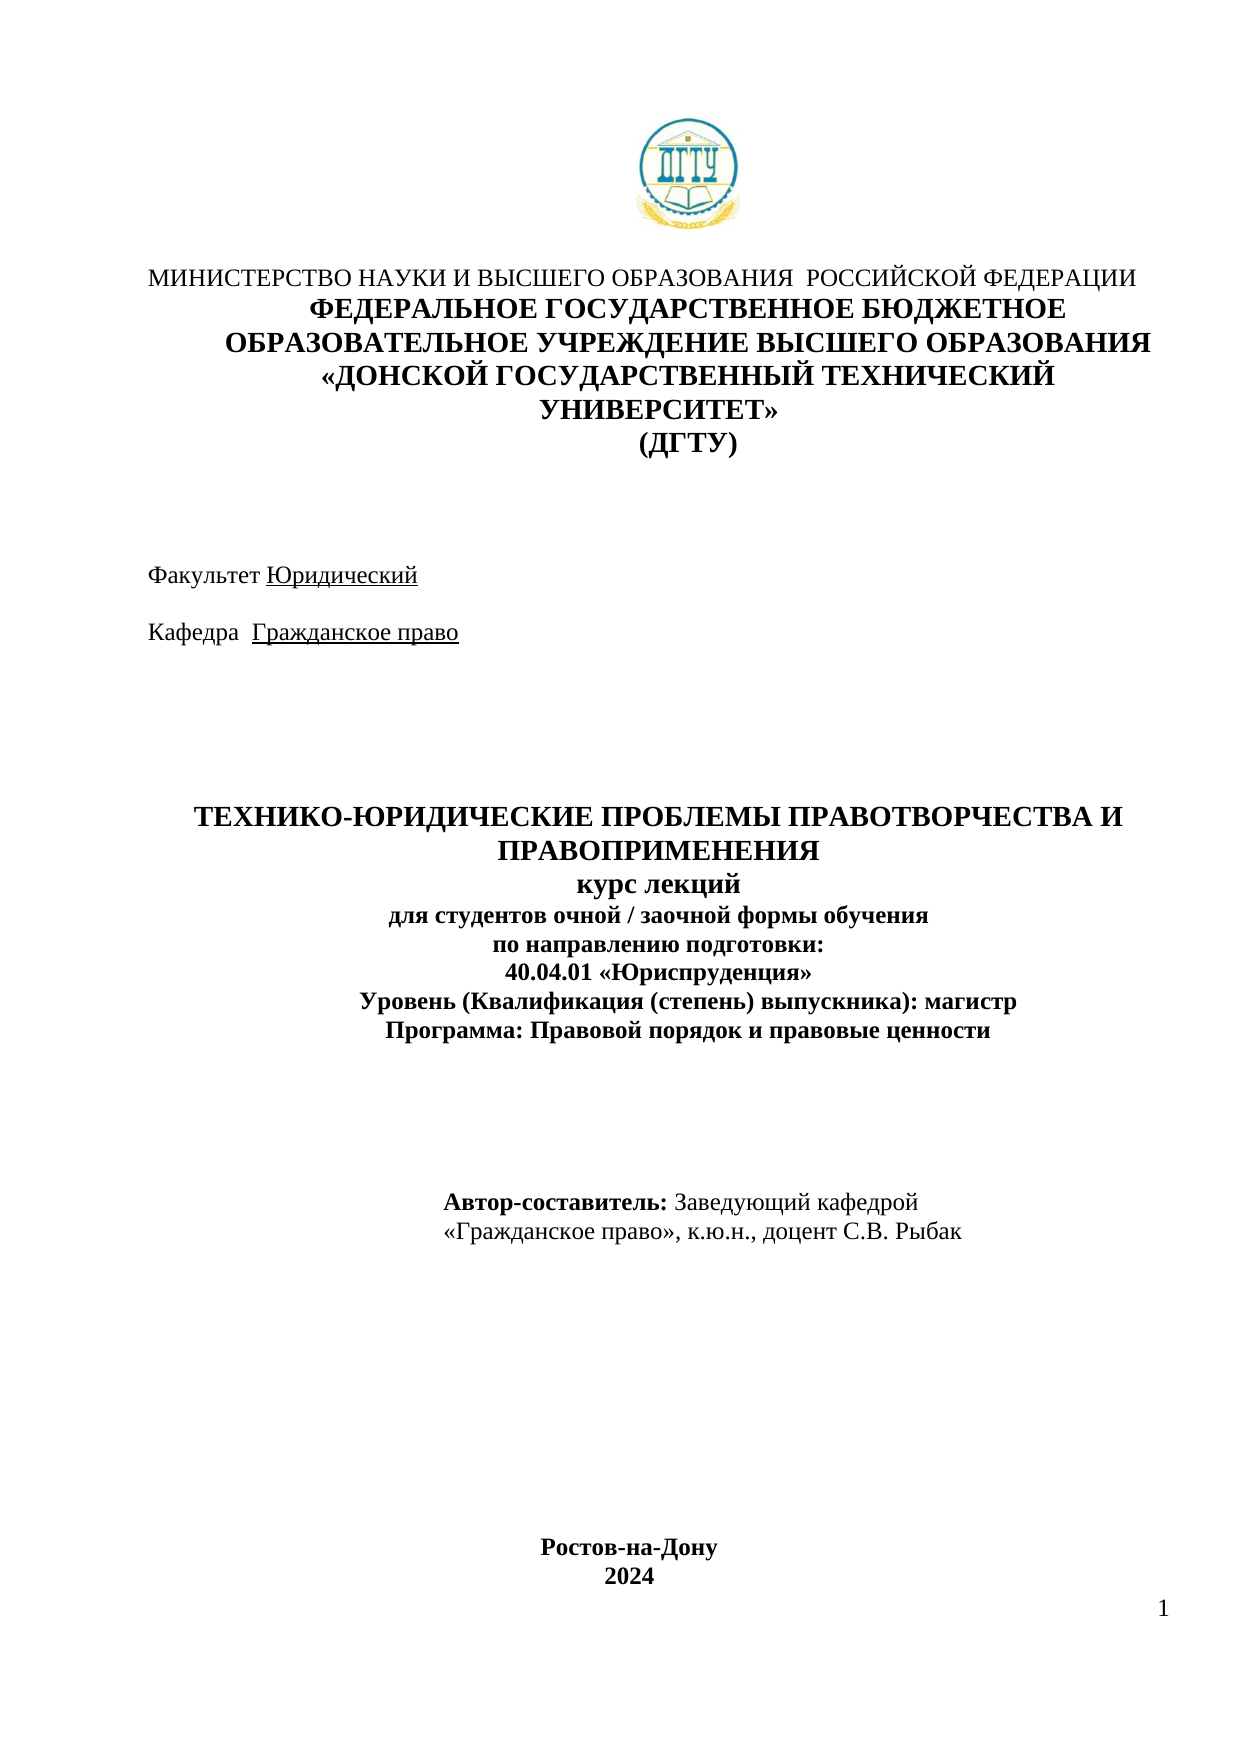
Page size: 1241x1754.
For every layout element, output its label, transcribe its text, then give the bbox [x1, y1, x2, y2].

text Программа: Правовой порядок и правовые ценности [148, 1015, 1169, 1044]
text МИНИСТЕРСТВО НАУКИ И ВЫСШЕГО ОБРАЗОВАНИЯ РОССИЙСКОЙ ФЕДЕРАЦИИ [148, 263, 1169, 291]
text Уровень (Квалификация (степень) выпускника): магистр [148, 986, 1169, 1015]
text 2024 [89, 1561, 1169, 1590]
text ФЕДЕРАЛЬНОЕ ГОСУДАРСТВЕННОЕ БЮДЖЕТНОЕ [148, 291, 1169, 325]
text 40.04.01 «Юриспруденция» [148, 957, 1169, 986]
text Кафедра Гражданское право [148, 617, 1169, 646]
text курс лекций [148, 866, 1169, 900]
text для студентов очной / заочной формы обучения [148, 900, 1169, 929]
text по направлению подготовки: [148, 929, 1169, 957]
text «ДОНСКОЙ ГОСУДАРСТВЕННЫЙ ТЕХНИЧЕСКИЙ УНИВЕРСИТЕТ» [148, 358, 1169, 426]
text ТЕХНИКО-ЮРИДИЧЕСКИЕ ПРОБЛЕМЫ ПРАВОТВОРЧЕСТВА И ПРАВОПРИМЕНЕНИЯ [148, 799, 1169, 866]
text Ростов-на-Дону [89, 1532, 1169, 1561]
text Факультет Юридический [148, 560, 1169, 588]
picture [635, 118, 741, 229]
text Автор-составитель: Заведующий кафедрой [443, 1187, 1169, 1216]
text «Гражданское право», к.ю.н., доцент С.В. Рыбак [443, 1216, 1169, 1245]
text ОБРАЗОВАТЕЛЬНОЕ УЧРЕЖДЕНИЕ ВЫСШЕГО ОБРАЗОВАНИЯ [148, 325, 1169, 358]
text (ДГТУ) [148, 426, 1169, 459]
